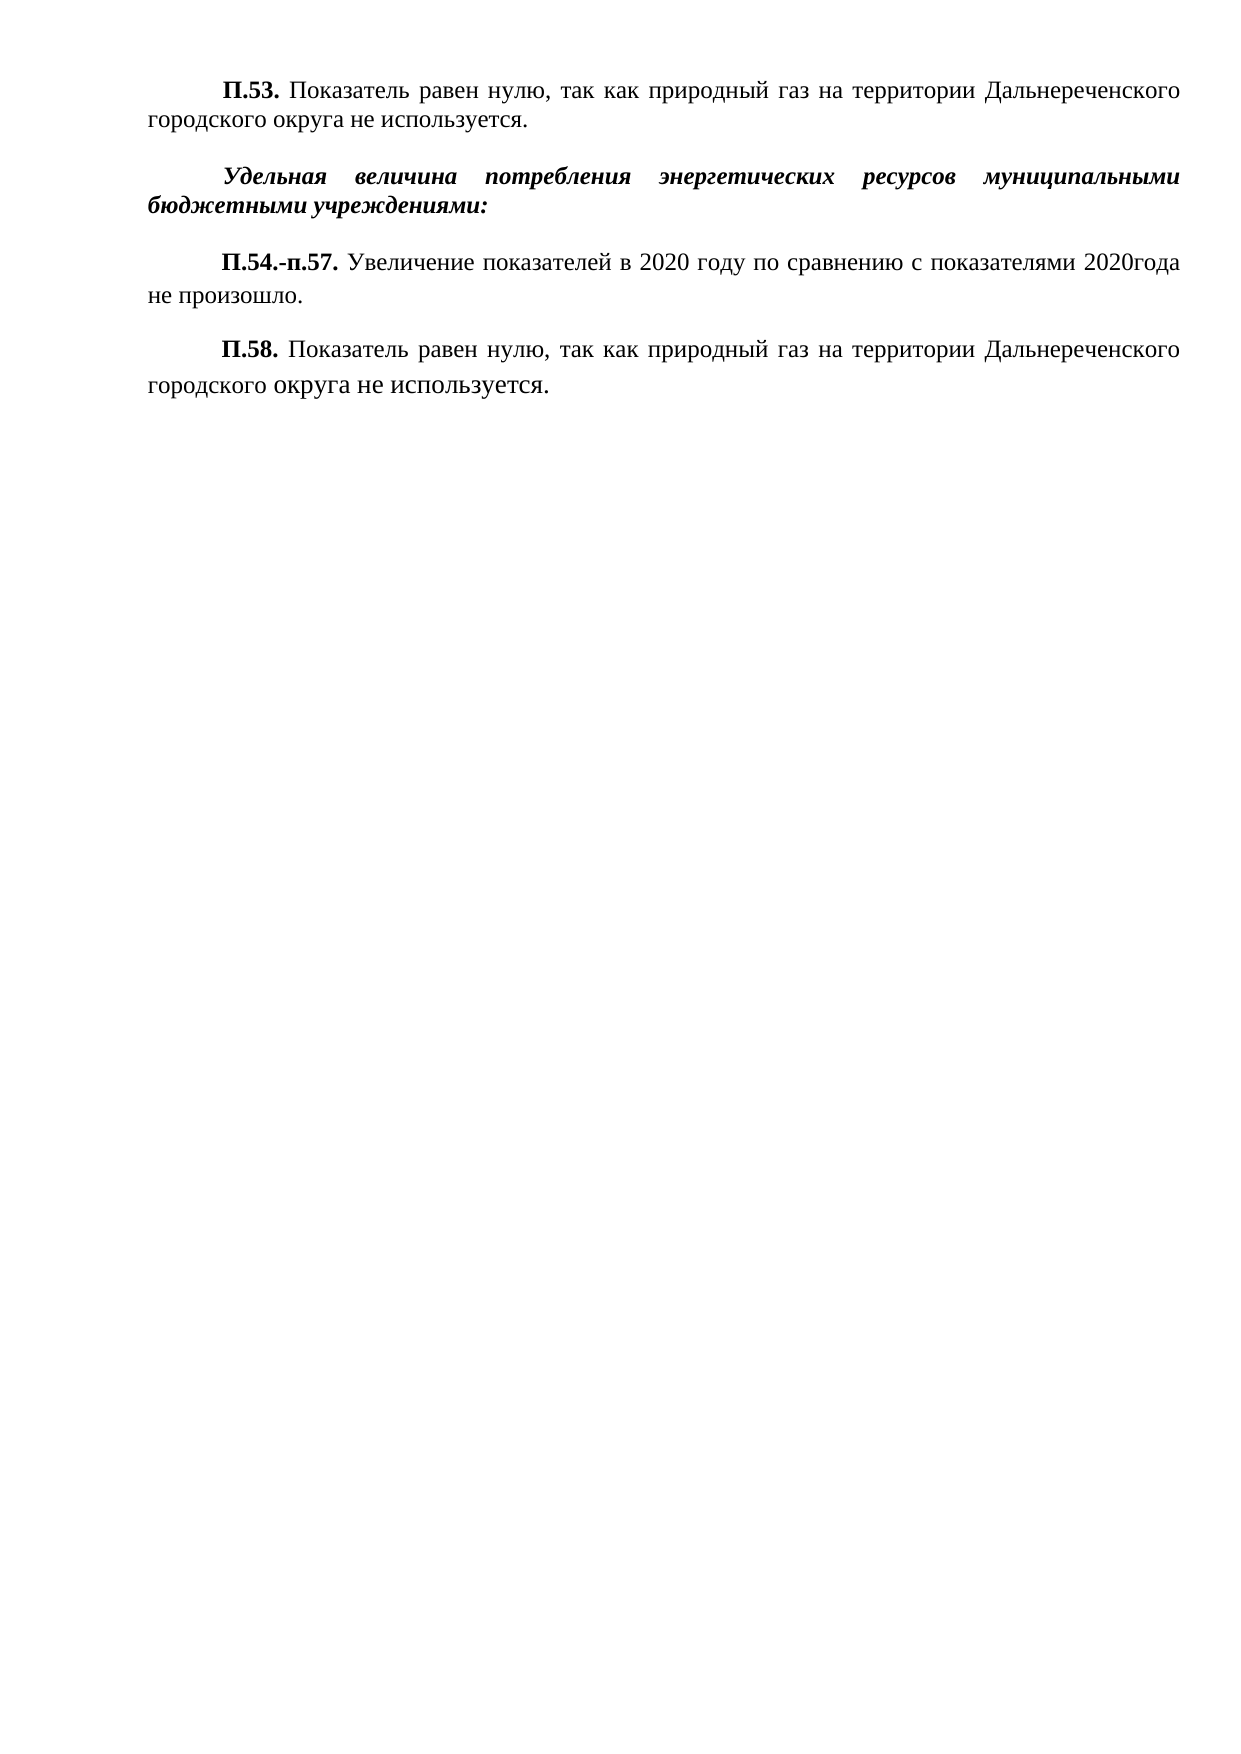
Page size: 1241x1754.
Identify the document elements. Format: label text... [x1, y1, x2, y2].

text П.58. Показатель равен нулю, так как природный газ на территории Дальнереченского городского округа не используется. [148, 334, 1181, 399]
text Удельная величина потребления энергетических ресурсов муниципальными бюджетными учреждениями: [148, 161, 1181, 219]
text П.54.-п.57. Увеличение показателей в 2020 году по сравнению с показателями 2020года не произошло. [148, 247, 1181, 309]
text П.53. Показатель равен нулю, так как природный газ на территории Дальнереченского городского округа не используется. [148, 75, 1181, 132]
